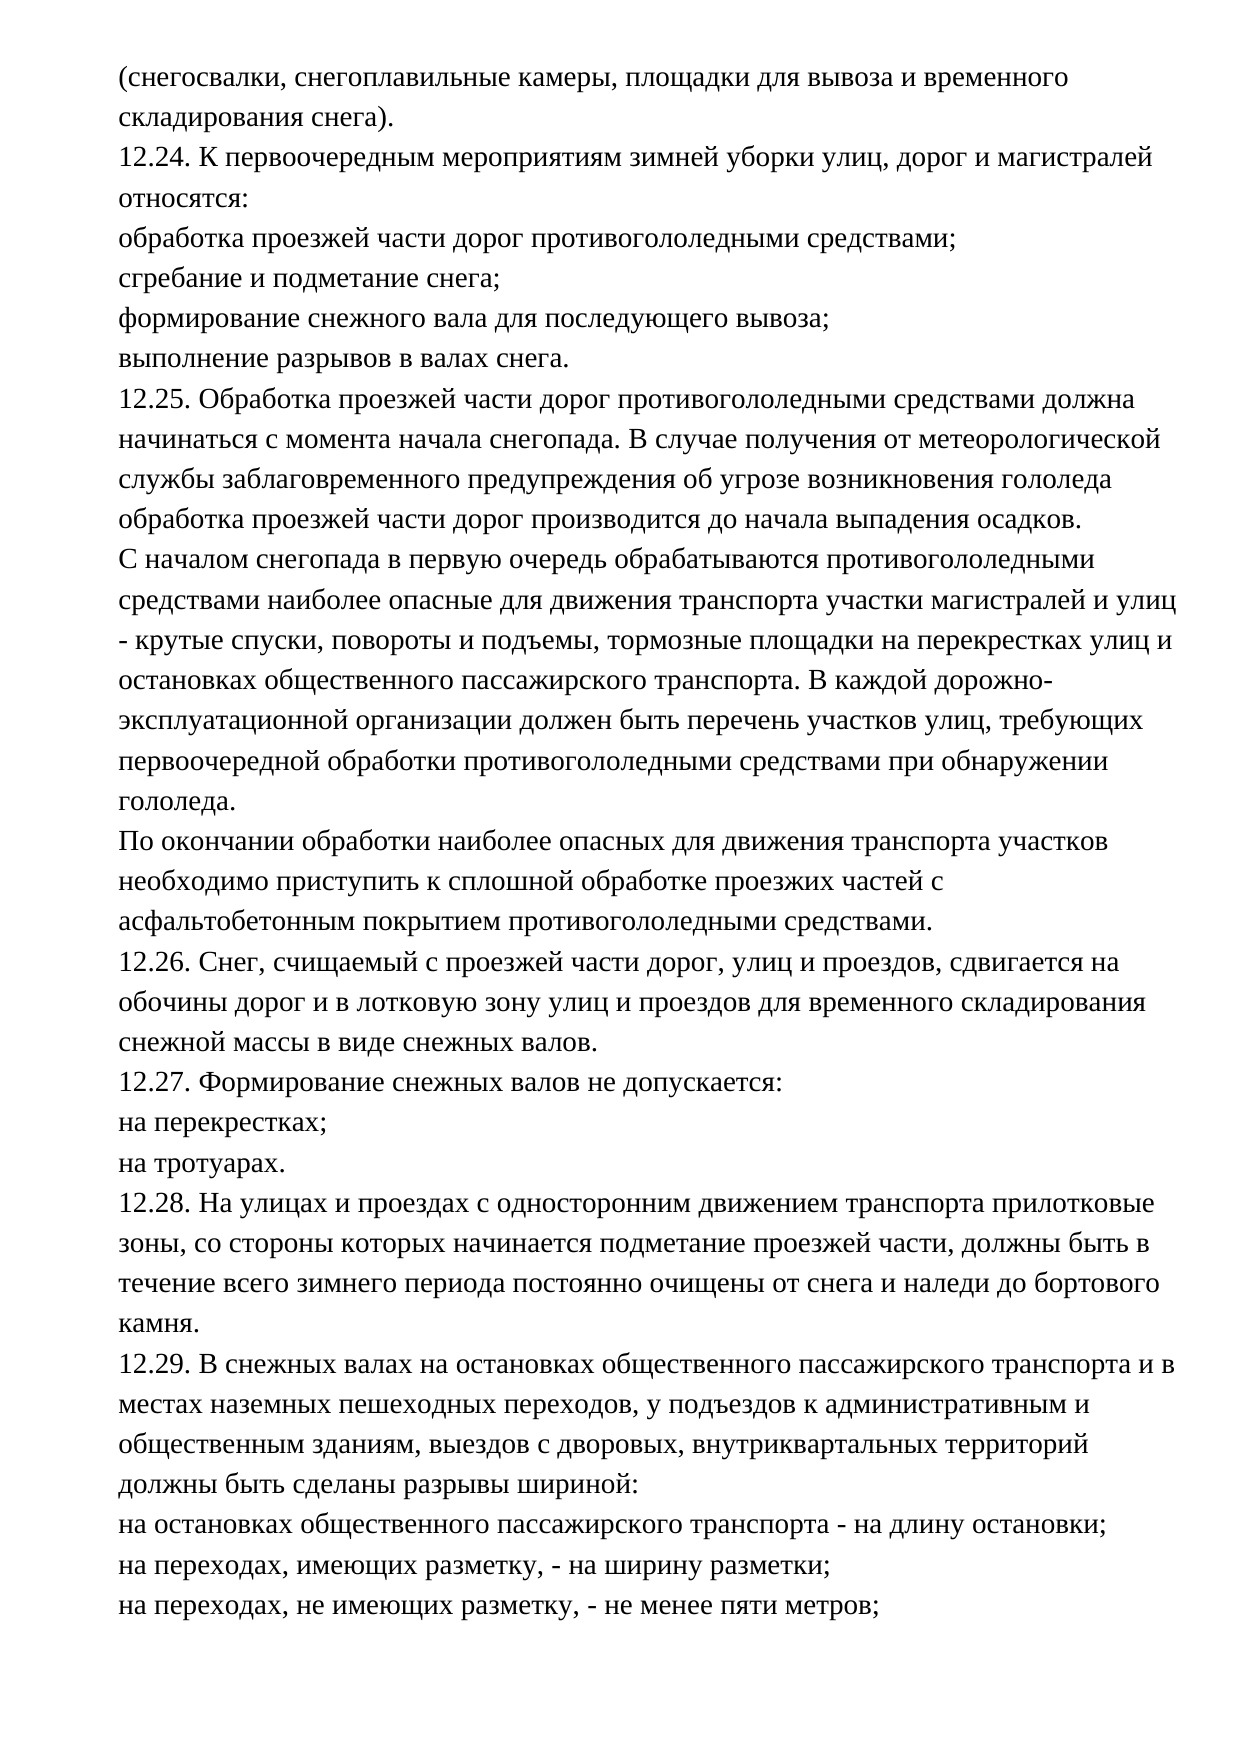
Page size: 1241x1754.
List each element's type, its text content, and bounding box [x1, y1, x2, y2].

text формирование снежного вала для последующего вывоза; [118, 300, 1181, 334]
text 12.28. На улицах и проездах с односторонним движением транспорта прилотковые зоны, со стороны которых начинается подметание проезжей части, должны быть в течение всего зимнего периода постоянно очищены от снега и наледи до бортового камня. [118, 1185, 1181, 1339]
text 12.27. Формирование снежных валов не допускается: [118, 1064, 1181, 1098]
text на переходах, имеющих разметку, - на ширину разметки; [118, 1547, 1181, 1580]
text на остановках общественного пассажирского транспорта - на длину остановки; [118, 1507, 1181, 1540]
text 12.24. К первоочередным мероприятиям зимней уборки улиц, дорог и магистралей относятся: [118, 139, 1181, 213]
text выполнение разрывов в валах снега. [118, 341, 1181, 374]
text на тротуарах. [118, 1145, 1181, 1178]
text на перекрестках; [118, 1104, 1181, 1138]
text 12.25. Обработка проезжей части дорог противогололедными средствами должна начинаться с момента начала снегопада. В случае получения от метеорологической службы заблаговременного предупреждения об угрозе возникновения гололеда обработка проезжей части дорог производится до начала выпадения осадков. [118, 381, 1181, 535]
text 12.26. Снег, счищаемый с проезжей части дорог, улиц и проездов, сдвигается на обочины дорог и в лотковую зону улиц и проездов для временного складирования снежной массы в виде снежных валов. [118, 944, 1181, 1058]
text По окончании обработки наиболее опасных для движения транспорта участков необходимо приступить к сплошной обработке проезжих частей с асфальтобетонным покрытием противогололедными средствами. [118, 823, 1181, 937]
text сгребание и подметание снега; [118, 260, 1181, 294]
text на переходах, не имеющих разметку, - не менее пяти метров; [118, 1587, 1181, 1621]
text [118, 59, 1181, 133]
text обработка проезжей части дорог противогололедными средствами; [118, 220, 1181, 253]
text С началом снегопада в первую очередь обрабатываются противогололедными средствами наиболее опасные для движения транспорта участки магистралей и улиц - крутые спуски, повороты и подъемы, тормозные площадки на перекрестках улиц и остановках общественного пассажирского транспорта. В каждой дорожно-эксплуатационной организации должен быть перечень участков улиц, требующих первоочередной обработки противогололедными средствами при обнаружении гололеда. [118, 542, 1181, 816]
text 12.29. В снежных валах на остановках общественного пассажирского транспорта и в местах наземных пешеходных переходов, у подъездов к административным и общественным зданиям, выездов с дворовых, внутриквартальных территорий должны быть сделаны разрывы шириной: [118, 1346, 1181, 1500]
